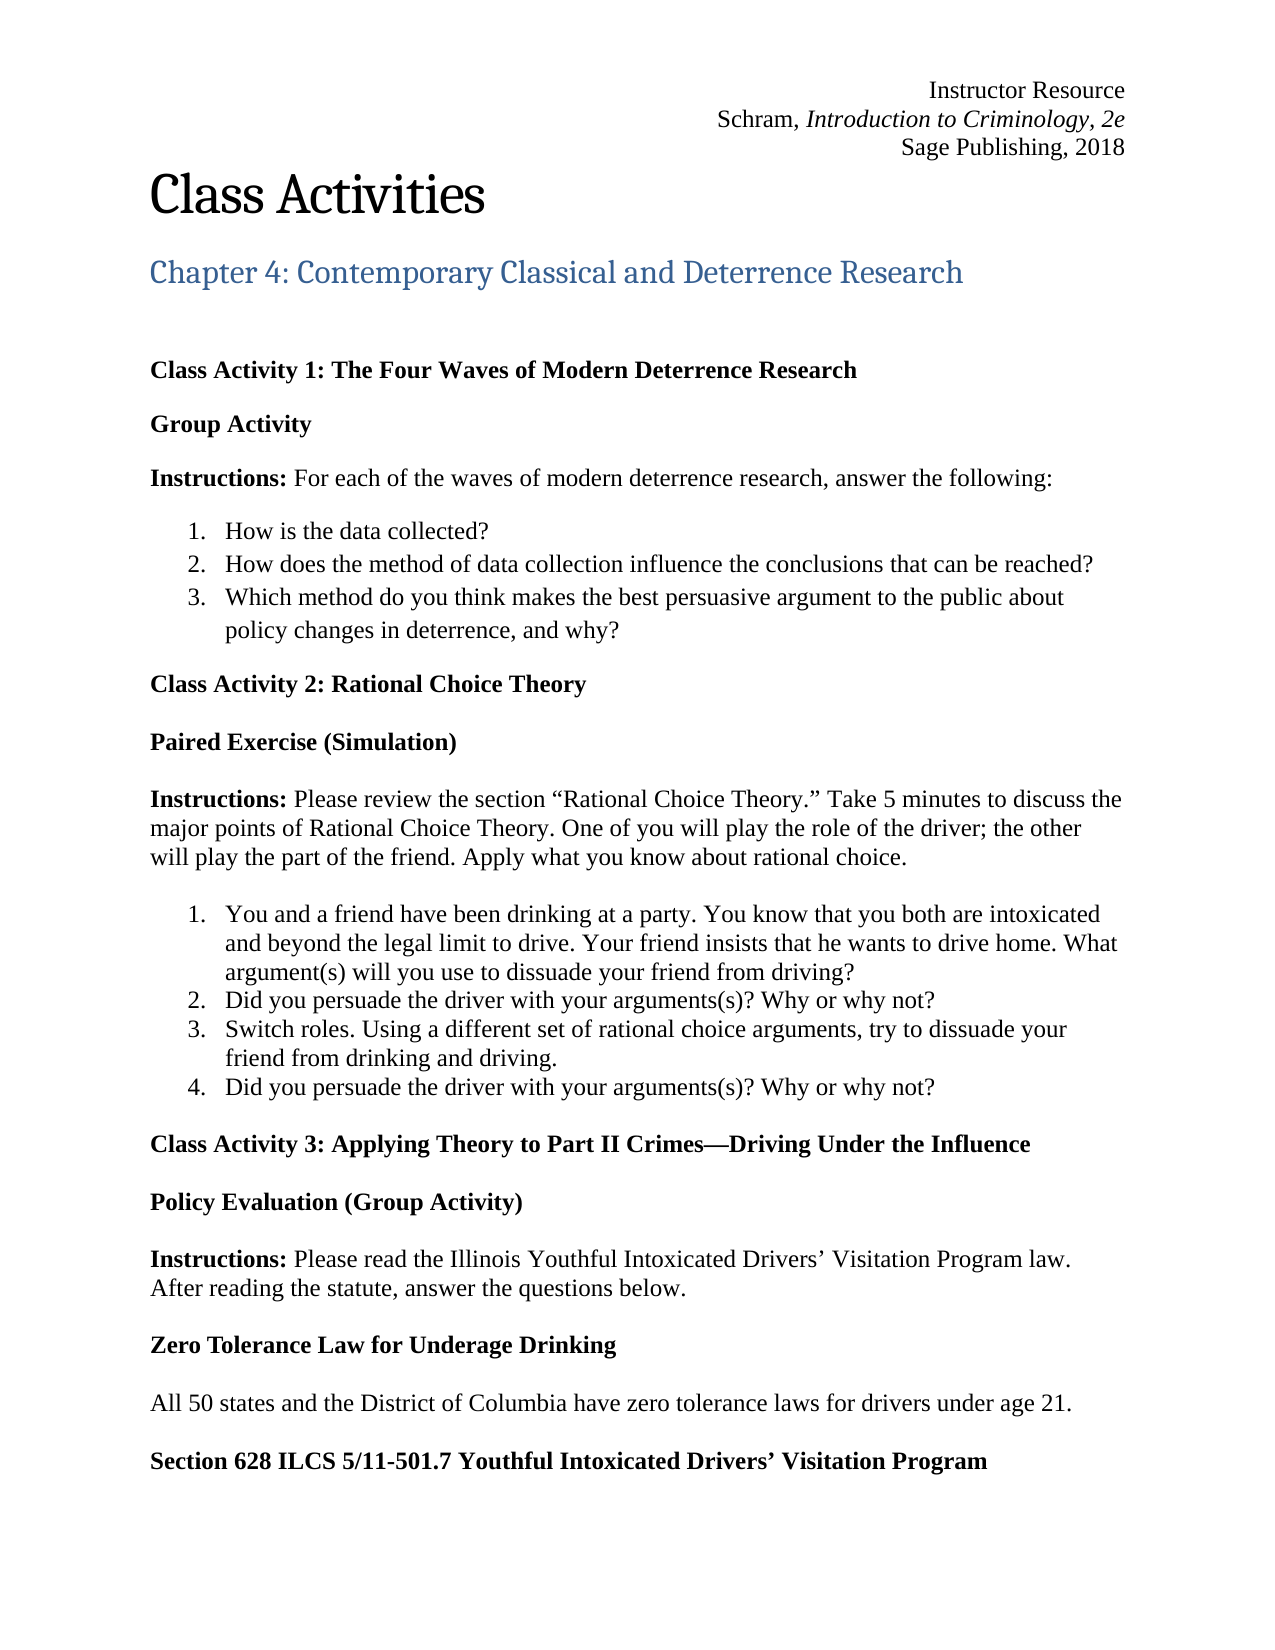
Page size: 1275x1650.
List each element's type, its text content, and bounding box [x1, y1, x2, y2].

text Zero Tolerance Law for Underage Drinking [150, 1331, 1125, 1388]
text Policy Evaluation (Group Activity) [150, 1187, 1125, 1216]
list How is the data collected? [187, 516, 1125, 545]
text Chapter 4: Contemporary Classical and Deterrence Research [150, 253, 1125, 292]
text Class Activity 2: Rational Choice Theory [150, 669, 1125, 698]
text All 50 states and the District of Columbia have zero tolerance laws for drivers under age 21. [150, 1388, 1125, 1417]
list Did you persuade the driver with your arguments(s)? Why or why not? [187, 986, 1125, 1014]
list Did you persuade the driver with your arguments(s)? Why or why not? [187, 1072, 1125, 1101]
text Instructions: Please read the Illinois Youthful Intoxicated Drivers’ Visitation Program law. After reading the statute, answer the questions below. [150, 1244, 1125, 1302]
text Class Activity 3: Applying Theory to Part II Crimes—Driving Under the Influence [150, 1129, 1125, 1158]
text Group Activity [150, 409, 1125, 437]
list Switch roles. Using a different set of rational choice arguments, try to dissuade your friend from drinking and driving. [187, 1014, 1125, 1072]
text Class Activities [150, 161, 1125, 228]
list Which method do you think makes the best persuasive argument to the public about policy changes in deterrence, and why? [187, 582, 1125, 644]
text Section 628 ILCS 5/11-501.7 Youthful Intoxicated Drivers’ Visitation Program [150, 1446, 1125, 1475]
list How does the method of data collection influence the conclusions that can be reached? [187, 549, 1125, 578]
text Class Activity 1: The Four Waves of Modern Deterrence Research [150, 355, 1125, 384]
list You and a friend have been drinking at a party. You know that you both are intoxicated and beyond the legal limit to drive. Your friend insists that he wants to drive home. What argument(s) will you use to dissuade your friend from driving? [187, 899, 1125, 986]
text Paired Exercise (Simulation) [150, 727, 1125, 756]
text Instructions: For each of the waves of modern deterrence research, answer the following: [150, 463, 1125, 491]
text Instructions: Please review the section “Rational Choice Theory.” Take 5 minutes to discuss the major points of Rational Choice Theory. One of you will play the role of the driver; the other will play the part of the friend. Apply what you know about rational choice. [150, 784, 1125, 871]
